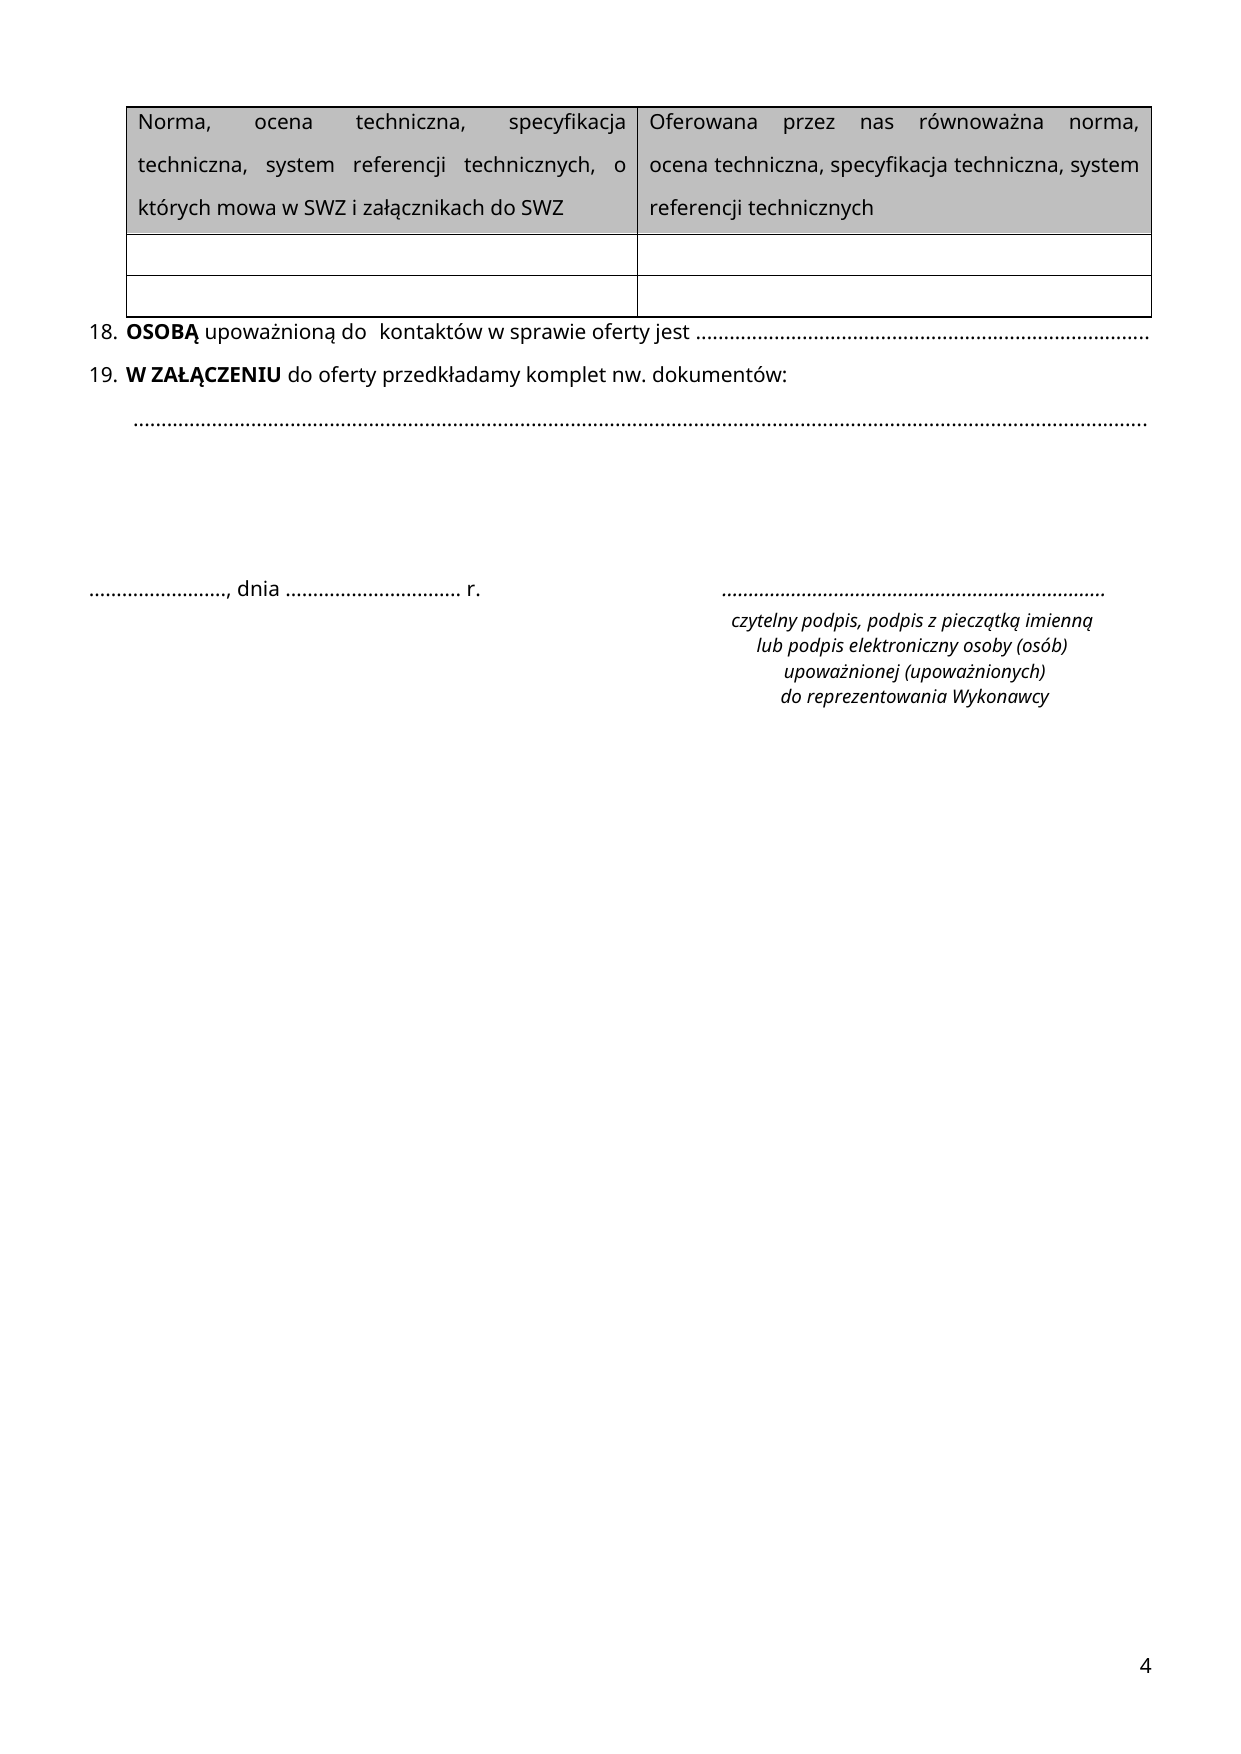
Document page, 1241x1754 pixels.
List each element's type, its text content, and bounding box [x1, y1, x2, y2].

table_cell [127, 276, 637, 316]
table_header Oferowana przez nas równoważna norma, ocena techniczna, specyfikacja techniczna, system referencji technicznych [638, 108, 1151, 233]
list OSOBĄ upoważnioną do kontaktów w sprawie oferty jest [89, 317, 1152, 346]
text lub podpis elektroniczny osoby (osób) [89, 633, 1152, 658]
text ……………………., dnia ………………………….. r. ……………………………………………………………… [89, 574, 1152, 603]
text do reprezentowania Wykonawcy [89, 684, 1152, 709]
table_header Norma, ocena techniczna, specyfikacja techniczna, system referencji technicznych, o których mowa w SWZ i załącznikach do SWZ [127, 108, 637, 233]
text czytelny podpis, podpis z pieczątką imienną [89, 607, 1152, 633]
table_cell [127, 235, 637, 275]
table_cell [638, 276, 1151, 316]
text upoważnionej (upoważnionych) [89, 658, 1152, 684]
table_cell [638, 235, 1151, 275]
list W ZAŁĄCZENIU do oferty przedkładamy komplet nw. dokumentów: [89, 360, 1152, 389]
